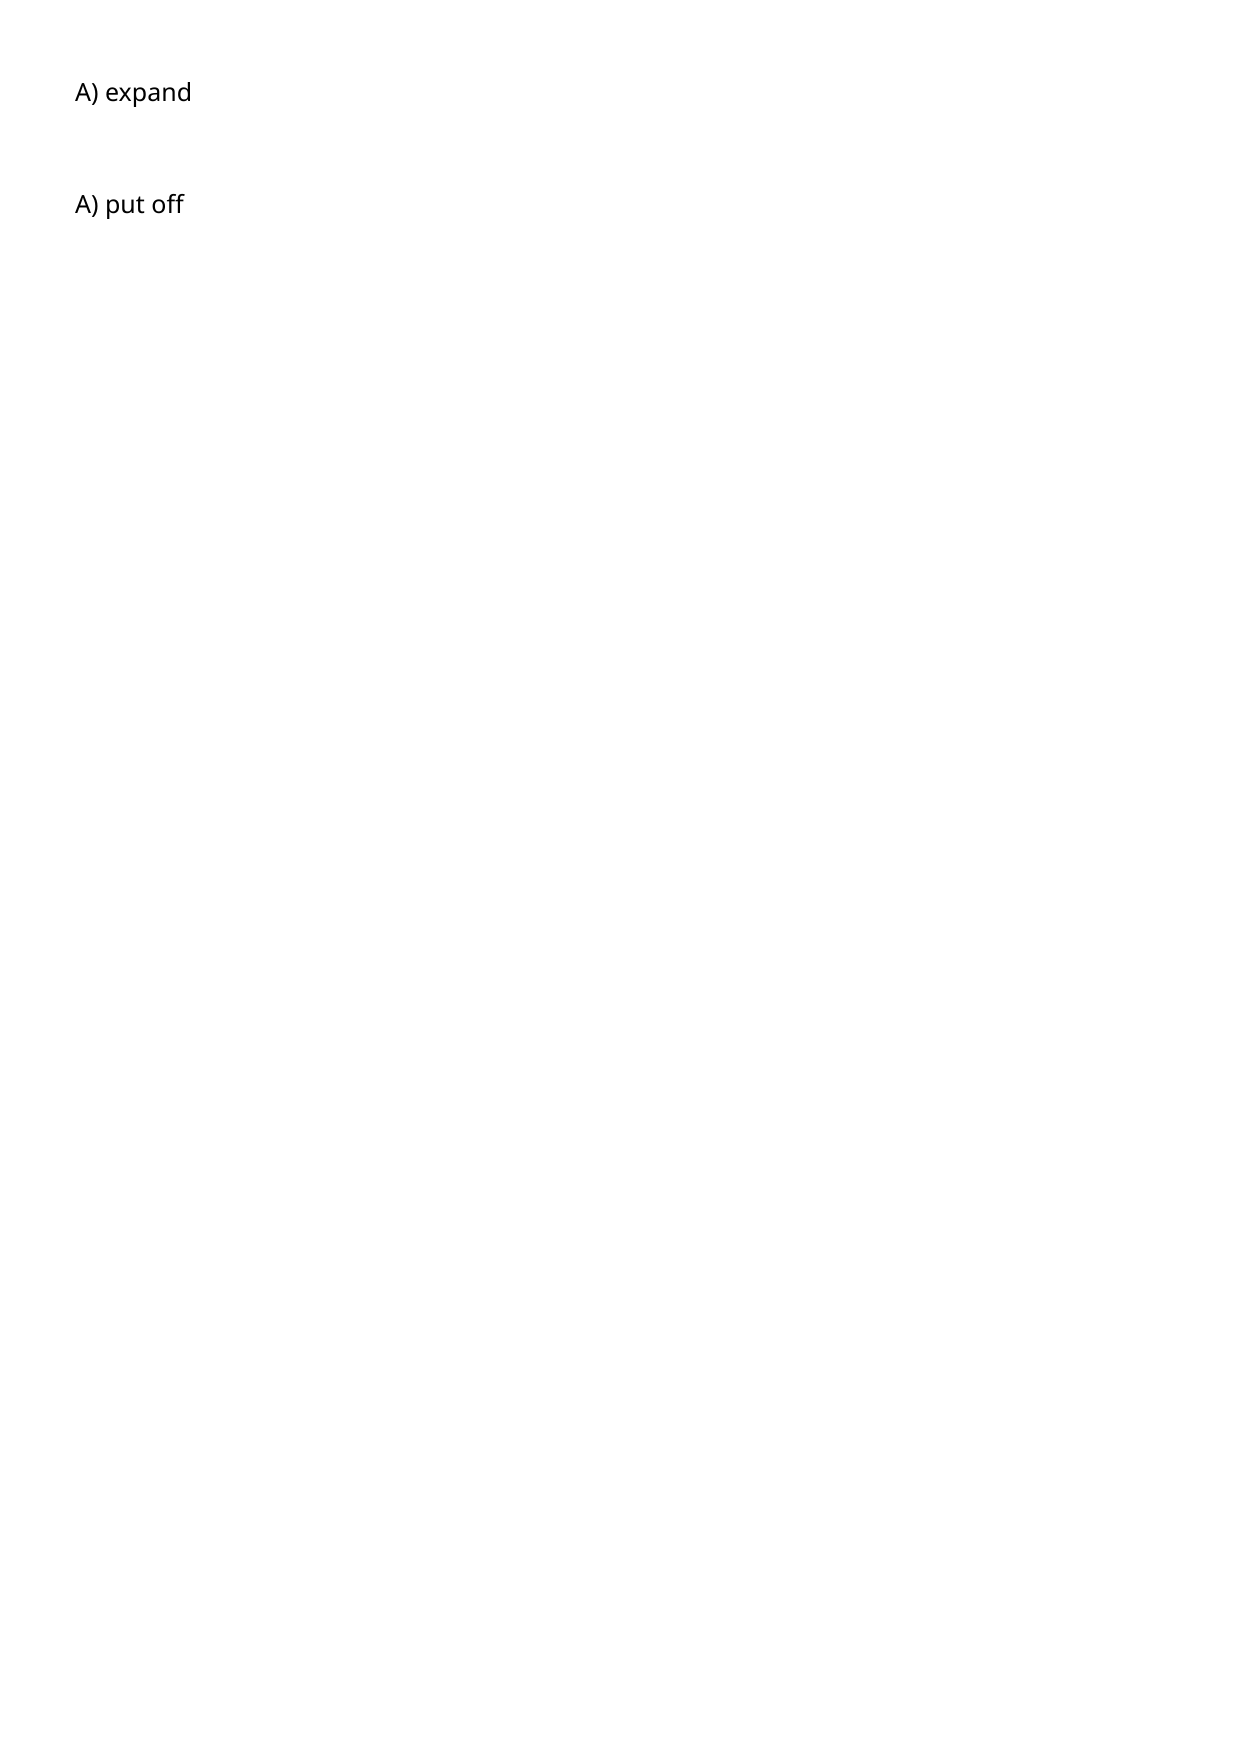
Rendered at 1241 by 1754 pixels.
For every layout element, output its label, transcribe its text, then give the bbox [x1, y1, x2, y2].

text A) put off [75, 187, 1165, 221]
text A) expand [75, 75, 1165, 109]
